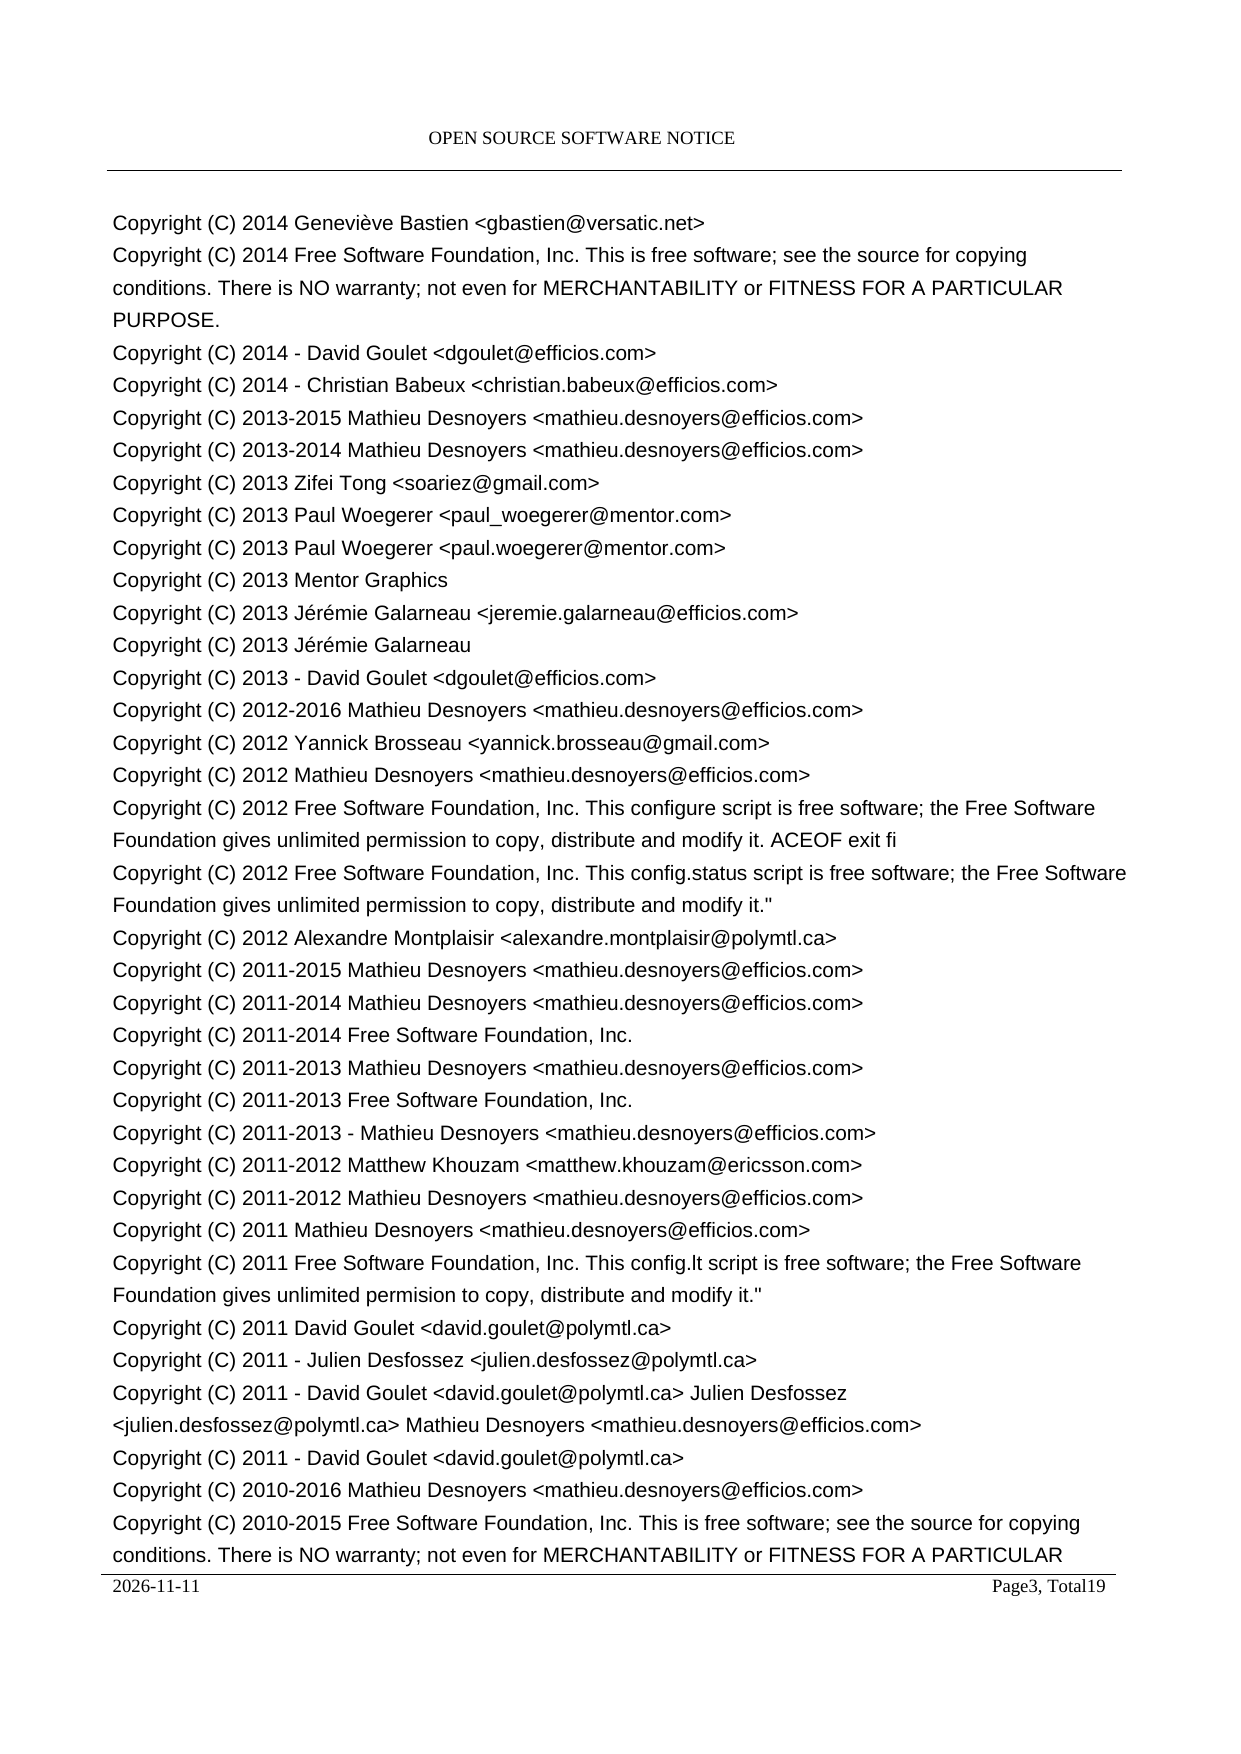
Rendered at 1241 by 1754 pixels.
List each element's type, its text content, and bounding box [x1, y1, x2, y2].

text Copyright (C) 2011-2012 Mathieu Desnoyers <mathieu.desnoyers@efficios.com> [112, 1181, 1128, 1214]
text Copyright (C) 2013-2015 Mathieu Desnoyers <mathieu.desnoyers@efficios.com> [112, 401, 1128, 434]
text Copyright (C) 2011 Free Software Foundation, Inc. This config.lt script is free software; the Free Software Foundation gives unlimited permision to copy, distribute and modify it." [112, 1246, 1128, 1311]
text Copyright (C) 2011-2013 - Mathieu Desnoyers <mathieu.desnoyers@efficios.com> [112, 1116, 1128, 1149]
text Copyright (C) 2014 - David Goulet <dgoulet@efficios.com> [112, 336, 1128, 369]
text Copyright (C) 2013 Mentor Graphics [112, 564, 1128, 596]
text Copyright (C) 2013 Paul Woegerer <paul_woegerer@mentor.com> [112, 499, 1128, 531]
text Copyright (C) 2011-2014 Mathieu Desnoyers <mathieu.desnoyers@efficios.com> [112, 986, 1128, 1019]
text Copyright (C) 2012 Yannick Brosseau <yannick.brosseau@gmail.com> [112, 726, 1128, 759]
text Copyright (C) 2011 David Goulet <david.goulet@polymtl.ca> [112, 1311, 1128, 1344]
text Copyright (C) 2011-2013 Free Software Foundation, Inc. [112, 1084, 1128, 1116]
text Copyright (C) 2013 Paul Woegerer <paul.woegerer@mentor.com> [112, 531, 1128, 564]
text Copyright (C) 2012 Alexandre Montplaisir <alexandre.montplaisir@polymtl.ca> [112, 921, 1128, 954]
text Copyright (C) 2014 Free Software Foundation, Inc. This is free software; see the source for copying conditions. There is NO warranty; not even for MERCHANTABILITY or FITNESS FOR A PARTICULAR PURPOSE. [112, 239, 1128, 336]
text Copyright (C) 2012 Mathieu Desnoyers <mathieu.desnoyers@efficios.com> [112, 759, 1128, 791]
text Copyright (C) 2012 Free Software Foundation, Inc. This configure script is free software; the Free Software Foundation gives unlimited permission to copy, distribute and modify it. ACEOF exit fi [112, 791, 1128, 856]
text Copyright (C) 2011-2014 Free Software Foundation, Inc. [112, 1019, 1128, 1051]
text Copyright (C) 2011-2015 Mathieu Desnoyers <mathieu.desnoyers@efficios.com> [112, 954, 1128, 986]
text Copyright (C) 2014 Geneviève Bastien <gbastien@versatic.net> [112, 206, 1128, 239]
text Copyright (C) 2013 Jérémie Galarneau [112, 629, 1128, 661]
text Copyright (C) 2012-2016 Mathieu Desnoyers <mathieu.desnoyers@efficios.com> [112, 694, 1128, 726]
text Copyright (C) 2011-2012 Matthew Khouzam <matthew.khouzam@ericsson.com> [112, 1149, 1128, 1181]
text Copyright (C) 2014 - Christian Babeux <christian.babeux@efficios.com> [112, 369, 1128, 401]
text Copyright (C) 2013 - David Goulet <dgoulet@efficios.com> [112, 661, 1128, 694]
text Copyright (C) 2011 - Julien Desfossez <julien.desfossez@polymtl.ca> [112, 1344, 1128, 1376]
text Copyright (C) 2013 Jérémie Galarneau <jeremie.galarneau@efficios.com> [112, 596, 1128, 629]
text Copyright (C) 2013 Zifei Tong <soariez@gmail.com> [112, 466, 1128, 499]
text Copyright (C) 2011 Mathieu Desnoyers <mathieu.desnoyers@efficios.com> [112, 1214, 1128, 1246]
text Copyright (C) 2011 - David Goulet <david.goulet@polymtl.ca> [112, 1441, 1128, 1474]
text Copyright (C) 2010-2016 Mathieu Desnoyers <mathieu.desnoyers@efficios.com> [112, 1474, 1128, 1506]
text Copyright (C) 2011 - David Goulet <david.goulet@polymtl.ca> Julien Desfossez <julien.desfossez@polymtl.ca> Mathieu Desnoyers <mathieu.desnoyers@efficios.com> [112, 1376, 1128, 1441]
text Copyright (C) 2013-2014 Mathieu Desnoyers <mathieu.desnoyers@efficios.com> [112, 434, 1128, 466]
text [112, 1506, 1128, 1571]
text Copyright (C) 2012 Free Software Foundation, Inc. This config.status script is free software; the Free Software Foundation gives unlimited permission to copy, distribute and modify it." [112, 856, 1128, 921]
text Copyright (C) 2011-2013 Mathieu Desnoyers <mathieu.desnoyers@efficios.com> [112, 1051, 1128, 1084]
